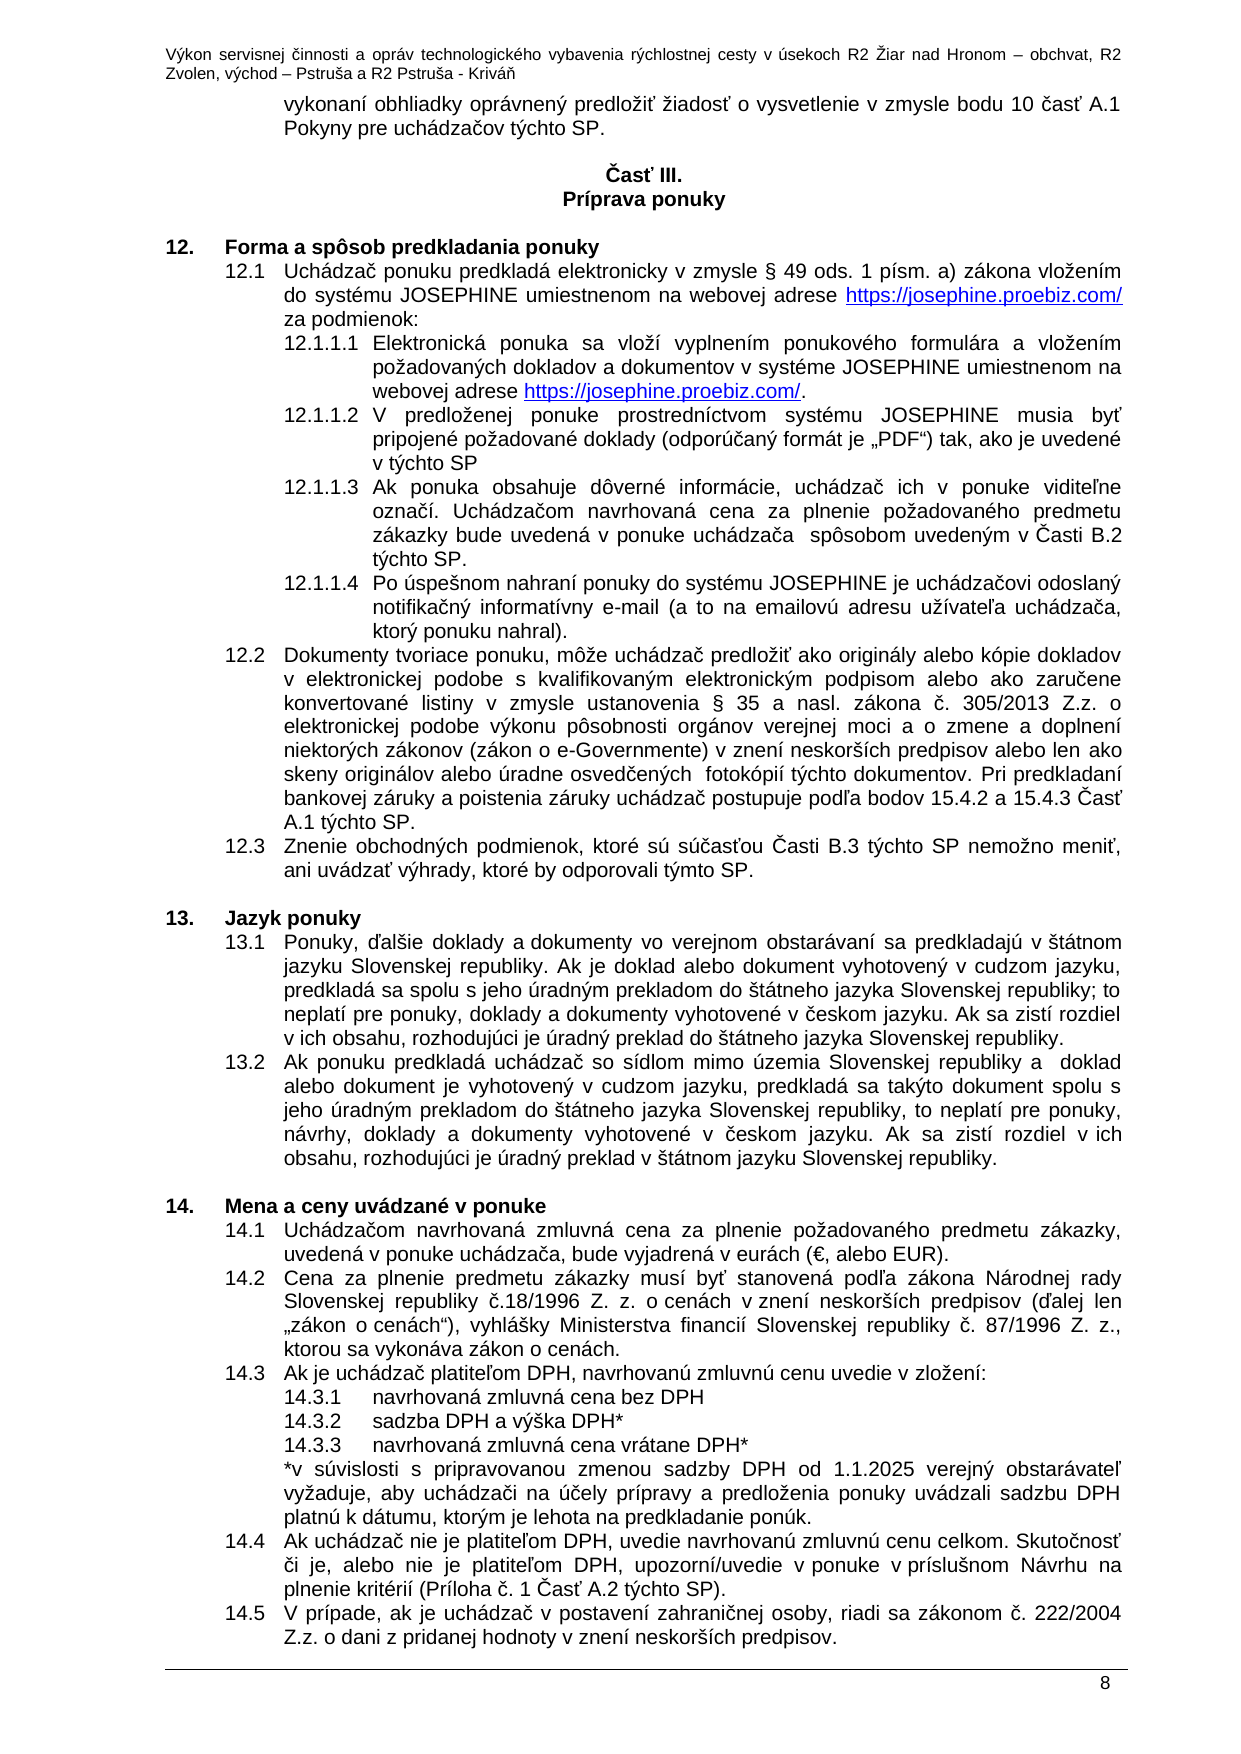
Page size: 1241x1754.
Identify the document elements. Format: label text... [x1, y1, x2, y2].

text 14.3.2 sadzba DPH a výška DPH* [283, 1409, 1122, 1433]
list 12.3 Znenie obchodných podmienok, ktoré sú súčasťou Časti B.3 týchto SP nemožno meniť, ani uvádzať výhrady, ktoré by odporovali týmto SP. [224, 834, 1122, 882]
text 14.3.3 navrhovaná zmluvná cena vrátane DPH* [283, 1433, 1122, 1457]
text 13.1 Ponuky, ďalšie doklady a dokumenty vo verejnom obstarávaní sa predkladajú v štátnom jazyku Slovenskej republiky. Ak je doklad alebo dokument vyhotovený v cudzom jazyku, predkladá sa spolu s jeho úradným prekladom do štátneho jazyka Slovenskej republiky; to neplatí pre ponuky, doklady a dokumenty vyhotovené v českom jazyku. Ak sa zistí rozdiel v ich obsahu, rozhodujúci je úradný preklad do štátneho jazyka Slovenskej republiky. [224, 930, 1122, 1050]
list Ak ponuka obsahuje dôverné informácie, uchádzač ich v ponuke viditeľne označí. Uchádzačom navrhovaná cena za plnenie požadovaného predmetu zákazky bude uvedená v ponuke uchádzača spôsobom uvedeným v Časti B.2 týchto SP. [283, 475, 1122, 571]
list Elektronická ponuka sa vloží vyplnením ponukového formulára a vložením požadovaných dokladov a dokumentov v systéme JOSEPHINE umiestnenom na webovej adrese https://josephine.proebiz.com/. [283, 331, 1122, 403]
text Časť III. [165, 163, 1122, 187]
text 14.3.1 navrhovaná zmluvná cena bez DPH [283, 1385, 1122, 1409]
subtitle Príprava ponuky [165, 187, 1122, 211]
list Ak uchádzač nie je platiteľom DPH, uvedie navrhovanú zmluvnú cenu celkom. Skutočnosť či je, alebo nie je platiteľom DPH, upozorní/uvedie v ponuke v príslušnom Návrhu na plnenie kritérií (Príloha č. 1 Časť A.2 týchto SP). [224, 1529, 1122, 1601]
list V predloženej ponuke prostredníctvom systému JOSEPHINE musia byť pripojené požadované doklady (odporúčaný formát je „PDF“) tak, ako je uvedené v týchto SP [283, 403, 1122, 475]
list V prípade, ak je uchádzač v postavení zahraničnej osoby, riadi sa zákonom č. 222/2004 Z.z. o dani z pridanej hodnoty v znení neskorších predpisov. [224, 1601, 1122, 1649]
list 12. Forma a spôsob predkladania ponuky [165, 235, 1122, 259]
text 13.2 Ak ponuku predkladá uchádzač so sídlom mimo územia Slovenskej republiky a doklad alebo dokument je vyhotovený v cudzom jazyku, predkladá sa takýto dokument spolu s jeho úradným prekladom do štátneho jazyka Slovenskej republiky, to neplatí pre ponuky, návrhy, doklady a dokumenty vyhotovené v českom jazyku. Ak sa zistí rozdiel v ich obsahu, rozhodujúci je úradný preklad v štátnom jazyku Slovenskej republiky. [224, 1050, 1122, 1169]
text *v súvislosti s pripravovanou zmenou sadzby DPH od 1.1.2025 verejný obstarávateľ vyžaduje, aby uchádzači na účely prípravy a predloženia ponuky uvádzali sadzbu DPH platnú k dátumu, ktorým je lehota na predkladanie ponúk. [283, 1457, 1122, 1529]
list Po úspešnom nahraní ponuky do systému JOSEPHINE je uchádzačovi odoslaný notifikačný informatívny e-mail (a to na emailovú adresu užívateľa uchádzača, ktorý ponuku nahral). [283, 571, 1122, 642]
subtitle 14. Mena a ceny uvádzané v ponuke [165, 1193, 1122, 1217]
list 12.2 Dokumenty tvoriace ponuku, môže uchádzač predložiť ako originály alebo kópie dokladov v elektronickej podobe s kvalifikovaným elektronickým podpisom alebo ako zaručene konvertované listiny v zmysle ustanovenia § 35 a nasl. zákona č. 305/2013 Z.z. o elektronickej podobe výkonu pôsobnosti orgánov verejnej moci a o zmene a doplnení niektorých zákonov (zákon o e-Governmente) v znení neskorších predpisov alebo len ako skeny originálov alebo úradne osvedčených fotokópií týchto dokumentov. Pri predkladaní bankovej záruky a poistenia záruky uchádzač postupuje podľa bodov 15.4.2 a 15.4.3 Časť A.1 týchto SP. [224, 642, 1122, 834]
list 12.1 Uchádzač ponuku predkladá elektronicky v zmysle § 49 ods. 1 písm. a) zákona vložením do systému JOSEPHINE umiestnenom na webovej adrese https://josephine.proebiz.com/ za podmienok: [224, 259, 1122, 331]
list Cena za plnenie predmetu zákazky musí byť stanovená podľa zákona Národnej rady Slovenskej republiky č.18/1996 Z. z. o cenách v znení neskorších predpisov (ďalej len „zákon o cenách“), vyhlášky Ministerstva financií Slovenskej republiky č. 87/1996 Z. z., ktorou sa vykonáva zákon o cenách. [224, 1265, 1122, 1361]
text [224, 91, 1122, 139]
list Uchádzačom navrhovaná zmluvná cena za plnenie požadovaného predmetu zákazky, uvedená v ponuke uchádzača, bude vyjadrená v eurách (€, alebo EUR). [224, 1217, 1122, 1265]
list Ak je uchádzač platiteľom DPH, navrhovanú zmluvnú cenu uvedie v zložení: [224, 1361, 1122, 1385]
text 13. Jazyk ponuky [165, 906, 1122, 930]
